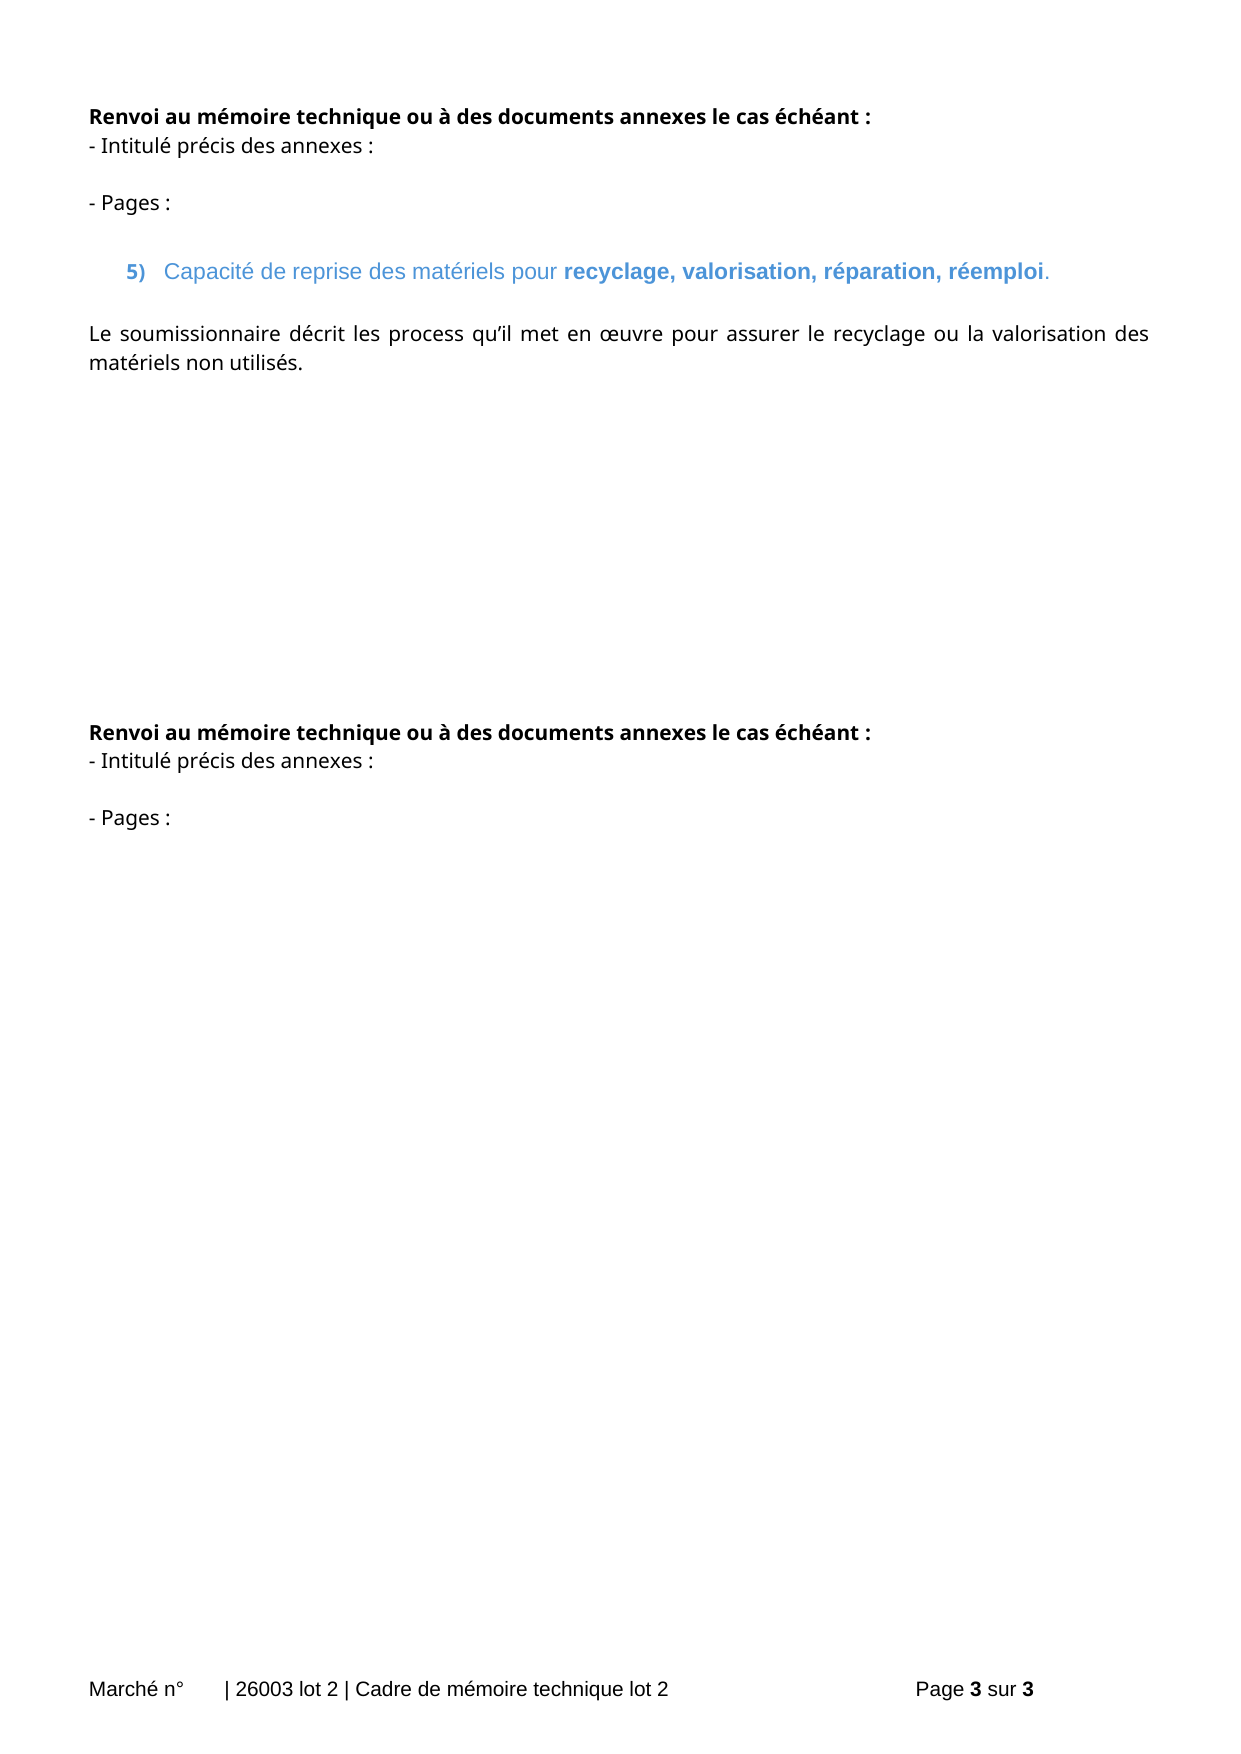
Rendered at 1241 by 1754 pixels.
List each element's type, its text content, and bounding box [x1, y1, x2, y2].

text - Pages : [89, 803, 1152, 831]
list Capacité de reprise des matériels pour recyclage, valorisation, réparation, réemploi. [126, 257, 1152, 285]
text - Intitulé précis des annexes : [89, 746, 1152, 774]
text Le soumissionnaire décrit les process qu’il met en œuvre pour assurer le recyclage ou la valorisation des matériels non utilisés. [89, 319, 1152, 376]
text - Pages : [89, 188, 1152, 216]
text Renvoi au mémoire technique ou à des documents annexes le cas échéant : [89, 102, 1152, 131]
text - Intitulé précis des annexes : [89, 131, 1152, 159]
text Renvoi au mémoire technique ou à des documents annexes le cas échéant : [89, 718, 1152, 746]
